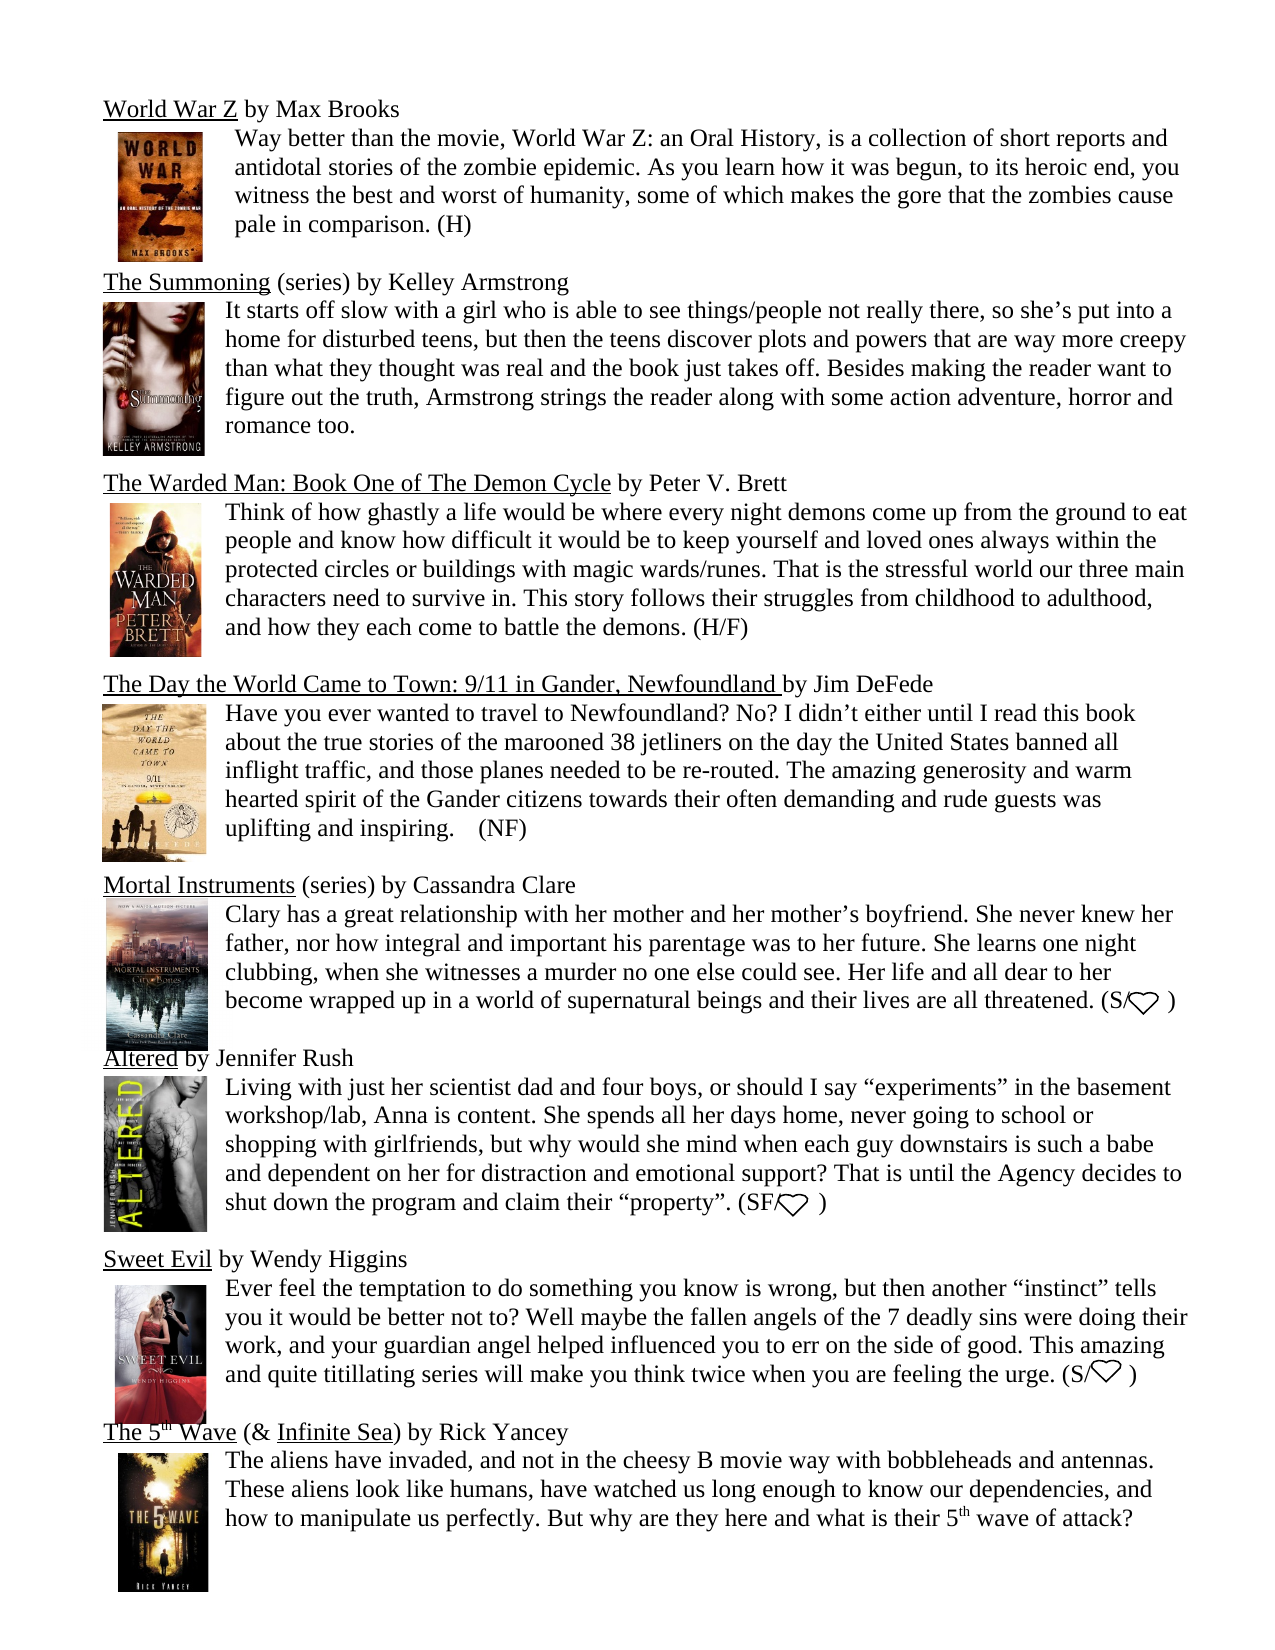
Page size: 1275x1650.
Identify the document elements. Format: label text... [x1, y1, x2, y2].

text Ever feel the temptation to do something you know is wrong, but then another “instinct” tells you it would be better not to? Well maybe the fallen angels of the 7 deadly sins were doing their work, and your guardian angel helped influenced you to err on the side of good. This amazing and quite titillating series will make you think twice when you are feeling the urge. (S/ ) [225, 1273, 1191, 1388]
text Mortal Instruments (series) by Cassandra Clare [103, 871, 1191, 899]
text Way better than the movie, World War Z: an Oral History, is a collection of short reports and antidotal stories of the zombie epidemic. As you learn how it was begun, to its heroic end, you witness the best and worst of humanity, some of which makes the gore that the zombies cause pale in comparison. (H) [234, 123, 1191, 238]
picture [103, 1076, 208, 1232]
picture [94, 1453, 232, 1592]
text The Summoning (series) by Kelley Armstrong [103, 267, 1191, 296]
picture [114, 1285, 207, 1417]
text The Warded Man: Book One of The Demon Cycle by Peter V. Brett [103, 468, 1191, 497]
text World War Z by Max Brooks [103, 94, 1191, 123]
picture [102, 302, 205, 456]
text Living with just her scientist dad and four boys, or should I say “experiments” in the basement workshop/lab, Anna is content. She spends all her days home, never going to school or shopping with girlfriends, but why would she mind when each guy downstairs is such a babe and dependent on her for distraction and emotional support? That is until the Agency decides to shut down the program and claim their “property”. (SF/ ) [225, 1072, 1191, 1216]
picture [102, 704, 207, 862]
text Altered by Jennifer Rush [103, 1043, 1191, 1072]
text Sweet Evil by Wendy Higgins [103, 1244, 1191, 1273]
text It starts off slow with a girl who is able to see things/people not really there, so she’s put into a home for disturbed teens, but then the teens discover plots and powers that are way more creepy than what they thought was real and the book just takes off. Besides making the reader want to figure out the truth, Armstrong strings the reader along with some action adventure, horror and romance too. [225, 296, 1191, 439]
text Think of how ghastly a life would be where every night demons come up from the ground to eat people and know how difficult it would be to keep yourself and loved ones always within the protected circles or buildings with magic wards/runes. That is the stressful world our three main characters need to survive in. This story follows their struggles from childhood to adulthood, and how they each come to battle the demons. (H/F) [225, 497, 1191, 641]
picture [81, 898, 233, 1051]
text Clary has a great relationship with her mother and her mother’s boyfriend. She never knew her father, nor how integral and important his parentage was to her future. She learns one night clubbing, when she witnesses a murder no one else could see. Her life and all dear to her become wrapped up in a world of supernatural beings and their lives are all threatened. (S/ ) [225, 899, 1191, 1014]
picture [109, 503, 202, 657]
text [225, 1446, 1191, 1532]
text Have you ever wanted to travel to Newfoundland? No? I didn’t either until I read this book about the true stories of the marooned 38 jetliners on the day the United States banned all inflight traffic, and those planes needed to be re-routed. The amazing generosity and warm hearted spirit of the Gander citizens towards their often demanding and rude guests was uplifting and inspiring. (NF) [225, 698, 1191, 842]
text The 5th Wave (& Infinite Sea) by Rick Yancey [103, 1417, 1191, 1446]
text The Day the World Came to Town: 9/11 in Gander, Newfoundland by Jim DeFede [103, 669, 1191, 698]
picture [117, 132, 203, 262]
